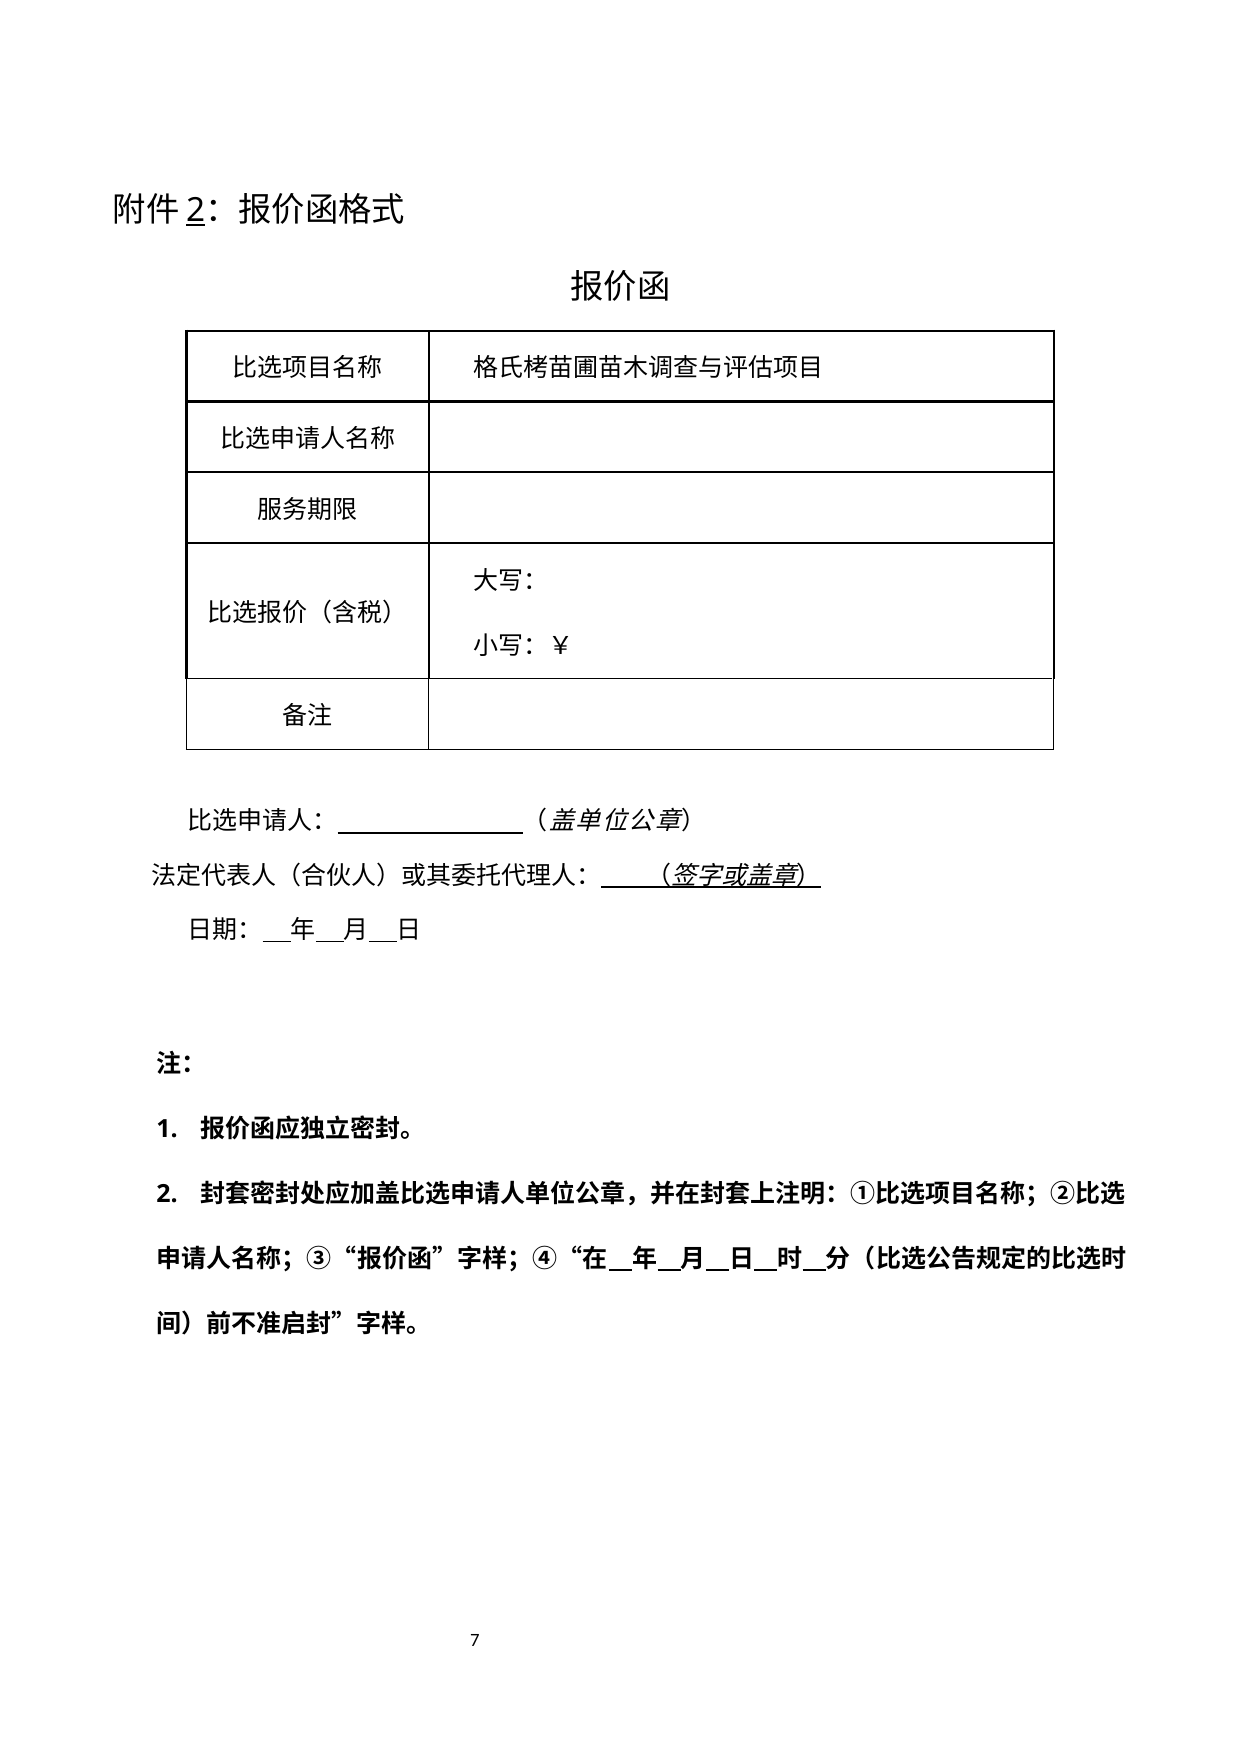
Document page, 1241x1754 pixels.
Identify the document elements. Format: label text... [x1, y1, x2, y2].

table_cell 大写： 小写：￥ [430, 544, 1053, 678]
table_header 比选项目名称 [188, 332, 428, 400]
text 附件2：报价函格式 [112, 174, 1128, 239]
table_cell 比选报价（含税） [188, 544, 428, 678]
table_cell [429, 678, 1053, 749]
table_header 格氏栲苗圃苗木调查与评估项目 [430, 332, 1053, 400]
table_cell [430, 403, 1053, 471]
list 封套密封处应加盖比选申请人单位公章，并在封套上注明：①比选项目名称；②比选申请人名称；③“报价函”字样；④“在 年 月 日 时 分（比选公告规定的比选时间）前不准启封”字样。 [156, 1159, 1128, 1354]
table_cell 服务期限 [188, 473, 428, 542]
text 比选申请人： （盖单位公章） [112, 801, 1128, 837]
text 报价函 [112, 252, 1128, 317]
list 报价函应独立密封。 [156, 1094, 1128, 1159]
text 注： [156, 1029, 1128, 1094]
table_cell [430, 473, 1053, 542]
table_cell 备注 [187, 679, 428, 749]
text 法定代表人（合伙人）或其委托代理人： （签字或盖章） [112, 855, 1128, 891]
table_cell 比选申请人名称 [188, 403, 428, 471]
text 日期： 年 月 日 [112, 909, 1128, 946]
